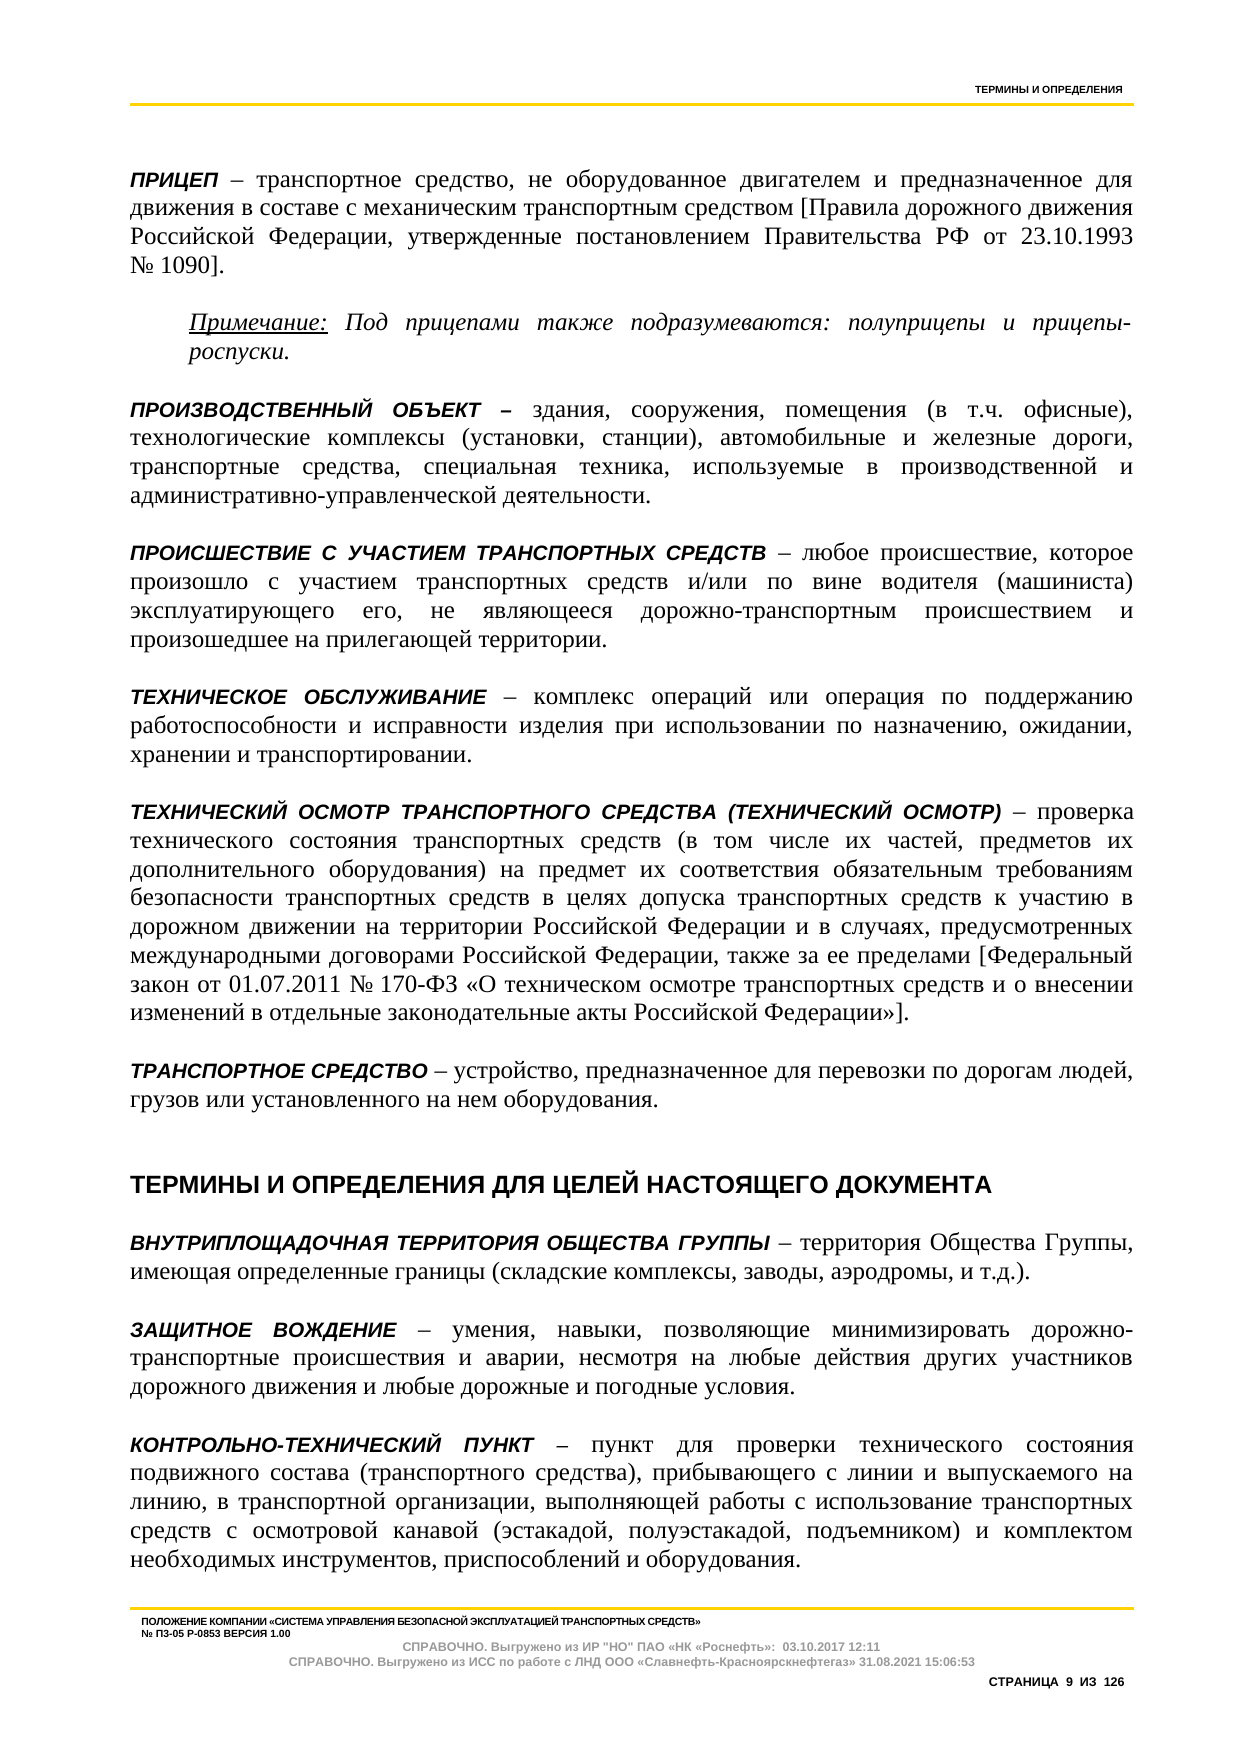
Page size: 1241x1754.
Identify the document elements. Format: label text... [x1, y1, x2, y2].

text Примечание: Под прицепами также подразумеваются: полуприцепы и прицепы-роспуски. [189, 307, 1134, 365]
text ПРОИСШЕСТВИЕ С УЧАСТИЕМ ТРАНСПОРТНЫХ СРЕДСТВ – любое происшествие, которое произошло с участием транспортных средств и/или по вине водителя (машиниста) эксплуатирующего его, не являющееся дорожно-транспортным происшествием и произошедшее на прилегающей территории. [130, 537, 1134, 652]
text ТРАНСПОРТНОЕ СРЕДСТВО – устройство, предназначенное для перевозки по дорогам людей, грузов или установленного на нем оборудования. [130, 1055, 1134, 1112]
text ВНУТРИПЛОЩАДОЧНАЯ ТЕРРИТОРИЯ ОБЩЕСТВА ГРУППЫ – территория Общества Группы, имеющая определенные границы (складские комплексы, заводы, аэродромы, и т.д.). [130, 1227, 1134, 1285]
text ТЕХНИЧЕСКОЕ ОБСЛУЖИВАНИЕ – комплекс операций или операция по поддержанию работоспособности и исправности изделия при использовании по назначению, ожидании, хранении и транспортировании. [130, 681, 1134, 767]
text ТЕХНИЧЕСКИЙ ОСМОТР ТРАНСПОРТНОГО СРЕДСТВА (ТЕХНИЧЕСКИЙ ОСМОТР) – проверка технического состояния транспортных средств (в том числе их частей, предметов их дополнительного оборудования) на предмет их соответствия обязательным требованиям безопасности транспортных средств в целях допуска транспортных средств к участию в дорожном движении на территории Российской Федерации и в случаях, предусмотренных международными договорами Российской Федерации, также за ее пределами [Федеральный закон от 01.07.2011 № 170-ФЗ «О техническом осмотре транспортных средств и о внесении изменений в отдельные законодательные акты Российской Федерации»]. [130, 796, 1134, 1026]
text ПРОИЗВОДСТВЕННЫЙ ОБЪЕКТ – здания, сооружения, помещения (в т.ч. офисные), технологические комплексы (установки, станции), автомобильные и железные дороги, транспортные средства, специальная техника, используемые в производственной и административно-управленческой деятельности. [130, 394, 1134, 509]
text ПРИЦЕП – транспортное средство, не оборудованное двигателем и предназначенное для движения в составе с механическим транспортным средством [Правила дорожного движения Российской Федерации, утвержденные постановлением Правительства РФ от 23.10.1993 № 1090]. [130, 164, 1134, 279]
text КОНТРОЛЬНО-ТЕХНИЧЕСКИЙ ПУНКТ – пункт для проверки технического состояния подвижного состава (транспортного средства), прибывающего с линии и выпускаемого на линию, в транспортной организации, выполняющей работы с использование транспортных средств с осмотровой канавой (эстакадой, полуэстакадой, подъемником) и комплектом необходимых инструментов, приспособлений и оборудования. [130, 1429, 1134, 1572]
text ЗАЩИТНОЕ ВОЖДЕНИЕ – умения, навыки, позволяющие минимизировать дорожно-транспортные происшествия и аварии, несмотря на любые действия других участников дорожного движения и любые дорожные и погодные условия. [130, 1314, 1134, 1400]
text ТЕРМИНЫ И ОПРЕДЕЛЕНИЯ ДЛЯ ЦЕЛЕЙ НАСТОЯЩЕГО ДОКУМЕНТА [130, 1170, 1134, 1199]
